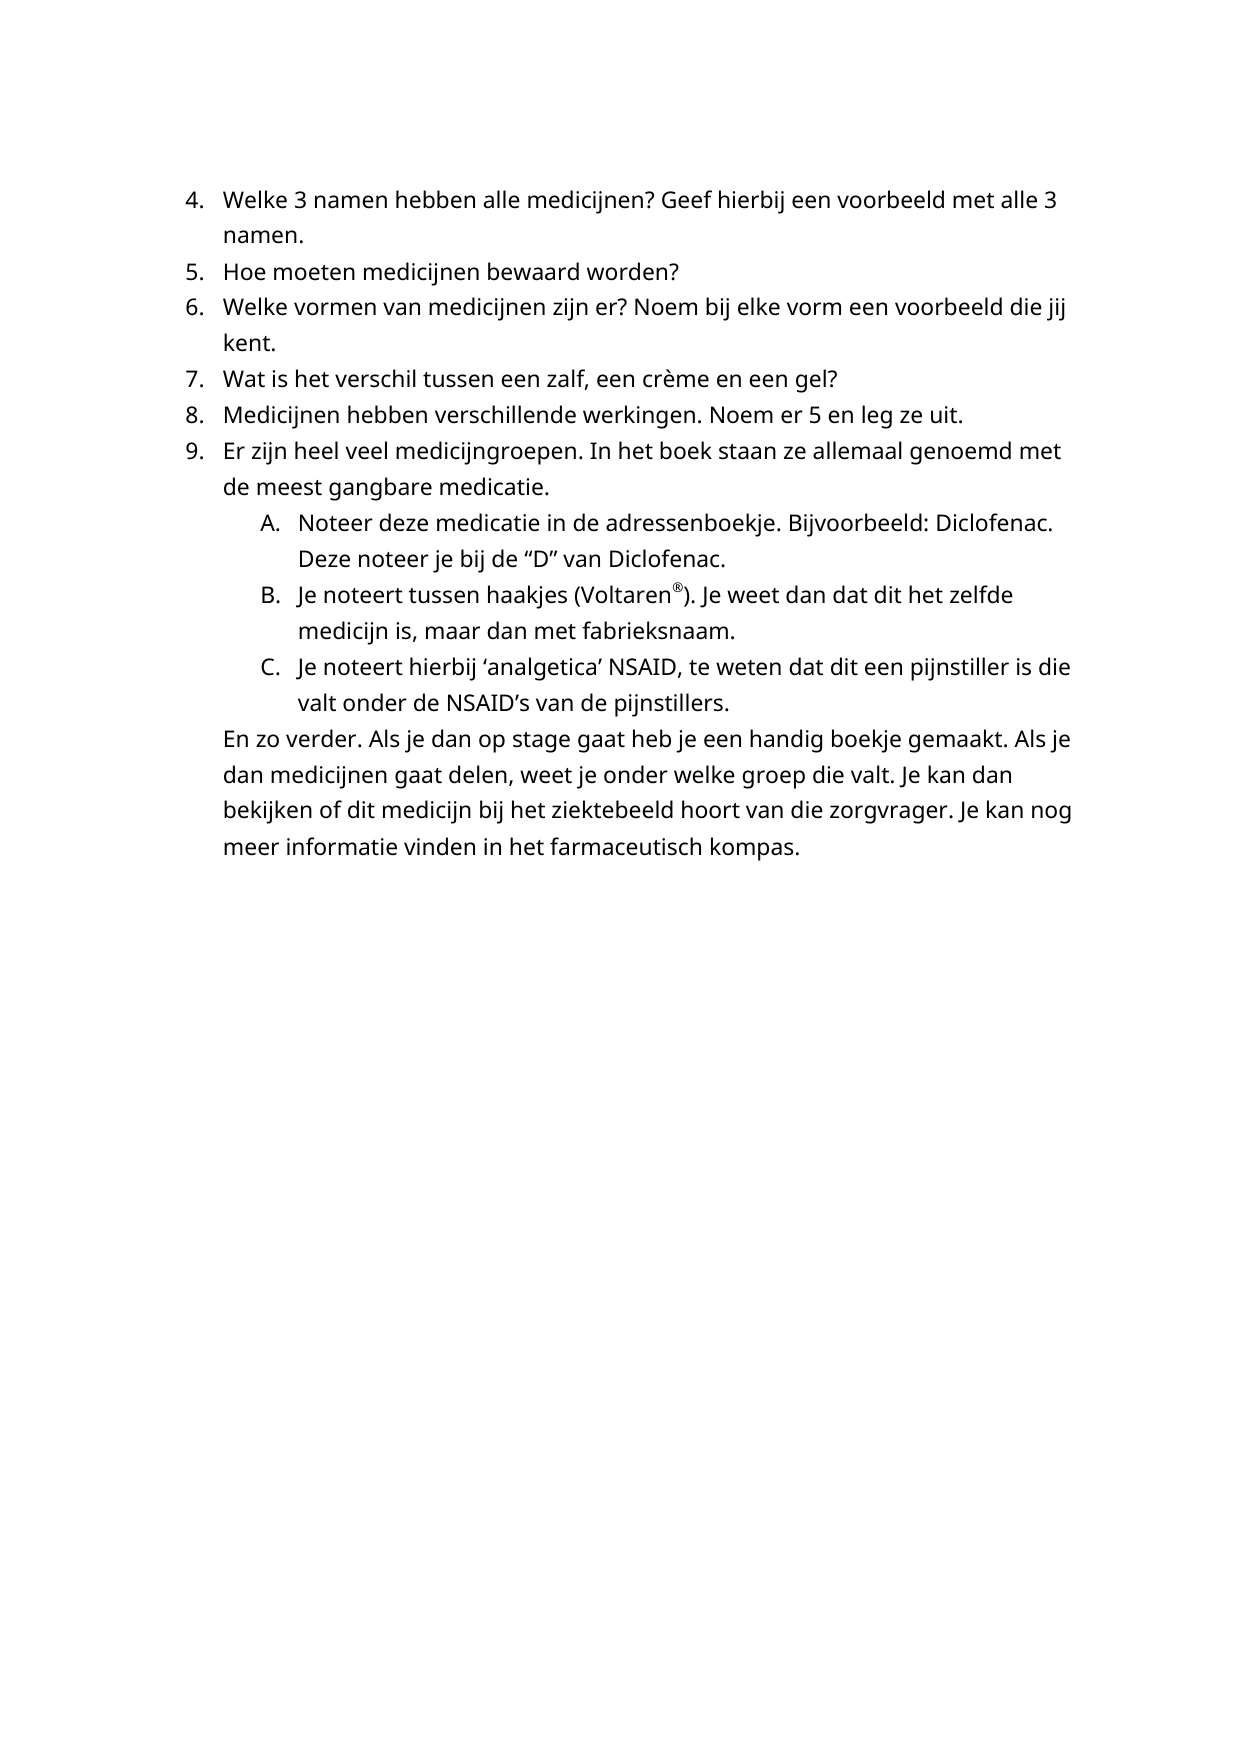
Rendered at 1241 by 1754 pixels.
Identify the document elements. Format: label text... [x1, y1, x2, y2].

list Je noteert tussen haakjes (Voltaren®). Je weet dan dat dit het zelfde medicijn is, maar dan met fabrieksnaam. [260, 579, 1093, 646]
list Wat is het verschil tussen een zalf, een crème en een gel? [185, 363, 1093, 394]
list Hoe moeten medicijnen bewaard worden? [185, 255, 1093, 287]
list Medicijnen hebben verschillende werkingen. Noem er 5 en leg ze uit. [185, 399, 1093, 430]
list Je noteert hierbij ‘analgetica’ NSAID, te weten dat dit een pijnstiller is die valt onder de NSAID’s van de pijnstillers. [260, 651, 1093, 718]
list Welke vormen van medicijnen zijn er? Noem bij elke vorm een voorbeeld die jij kent. [185, 291, 1093, 358]
list Welke 3 namen hebben alle medicijnen? Geef hierbij een voorbeeld met alle 3 namen. [185, 183, 1093, 251]
list Er zijn heel veel medicijngroepen. In het boek staan ze allemaal genoemd met de meest gangbare medicatie. [185, 435, 1093, 502]
list En zo verder. Als je dan op stage gaat heb je een handig boekje gemaakt. Als je dan medicijnen gaat delen, weet je onder welke groep die valt. Je kan dan bekijken of dit medicijn bij het ziektebeeld hoort van die zorgvrager. Je kan nog meer informatie vinden in het farmaceutisch kompas. [223, 723, 1093, 862]
list Noteer deze medicatie in de adressenboekje. Bijvoorbeeld: Diclofenac. Deze noteer je bij de “D” van Diclofenac. [260, 507, 1093, 574]
